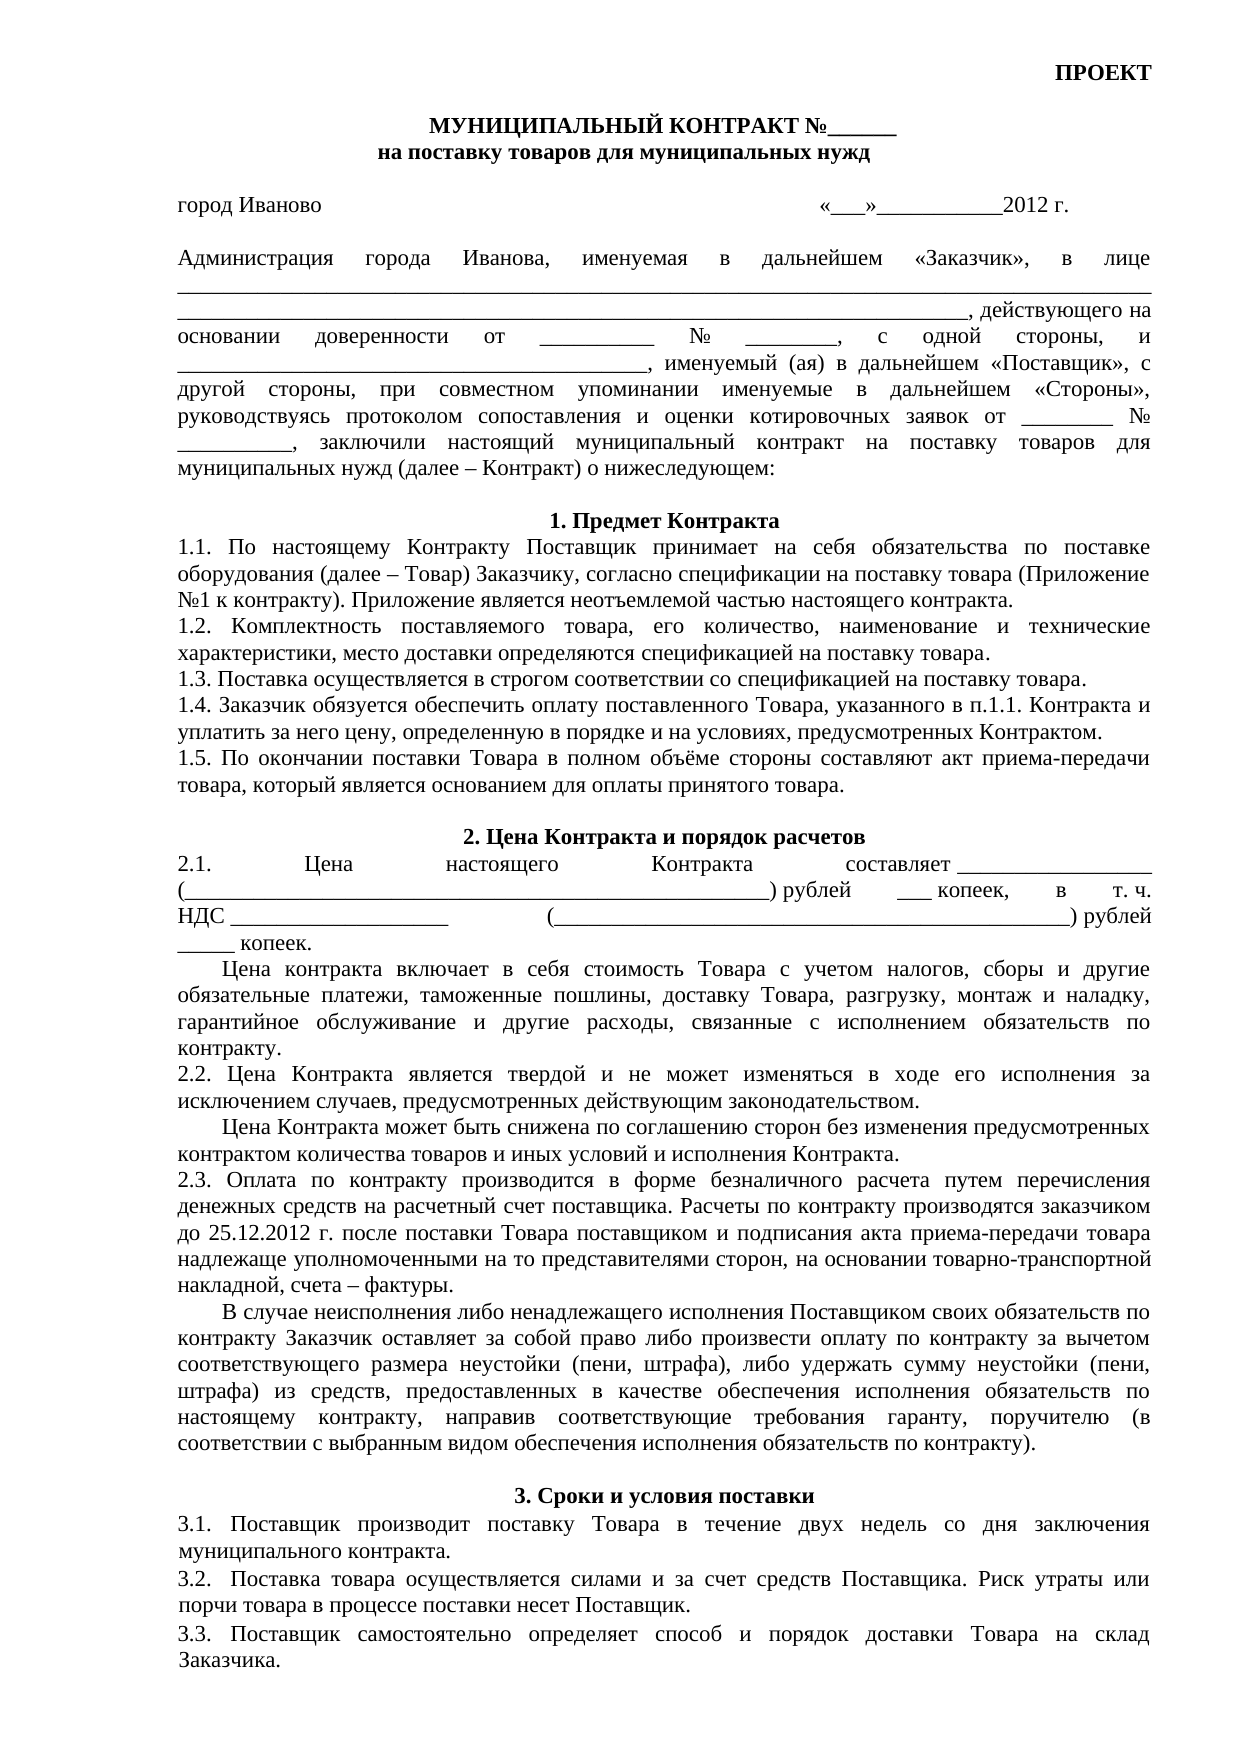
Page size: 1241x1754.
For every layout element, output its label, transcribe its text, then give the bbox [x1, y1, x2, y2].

text В случае неисполнения либо ненадлежащего исполнения Поставщиком своих обязательств по контракту Заказчик оставляет за собой право либо произвести оплату по контракту за вычетом соответствующего размера неустойки (пени, штрафа), либо удержать сумму неустойки (пени, штрафа) из средств, предоставленных в качестве обеспечения исполнения обязательств по настоящему контракту, направив соответствующие требования гаранту, поручителю (в соответствии с выбранным видом обеспечения исполнения обязательств по контракту). [177, 1298, 1152, 1456]
text Администрация города Иванова, именуемая в дальнейшем «Заказчик», в лице __________________________________________________________________________________________________________________________________________________________, действующего на основании доверенности от __________ № ________, с одной стороны, и _________________________________________, именуемый (ая) в дальнейшем «Поставщик», с другой стороны, при совместном упоминании именуемые в дальнейшем «Стороны», руководствуясь протоколом сопоставления и оценки котировочных заявок от ________ № __________, заключили настоящий муниципальный контракт на поставку товаров для муниципальных нужд (далее – Контракт) о нижеследующем: [177, 294, 1152, 481]
text Администрация города Иванова, именуемая в дальнейшем «Заказчик», в лице __________________________________________________________________________________________________________________________________________________________, действующего на основании доверенности от __________ № ________, с одной стороны, и _________________________________________, именуемый (ая) в дальнейшем «Поставщик», с другой стороны, при совместном упоминании именуемые в дальнейшем «Стороны», руководствуясь протоколом сопоставления и оценки котировочных заявок от ________ № __________, заключили настоящий муниципальный контракт на поставку товаров для муниципальных нужд (далее – Контракт) о нижеследующем: [177, 243, 1152, 293]
title МУНИЦИПАЛЬНЫЙ КОНТРАКТ №______ [177, 112, 1152, 138]
title на поставку товаров для муниципальных нужд [177, 138, 1152, 164]
text 1.1. По настоящему Контракту Поставщик принимает на себя обязательства по поставке оборудования (далее – Товар) Заказчику, согласно спецификации на поставку товара (Приложение №1 к контракту). Приложение является неотъемлемой частью настоящего контракта. [177, 533, 1152, 612]
text 2.1. Цена настоящего Контракта составляет _________________ (___________________________________________________) рублей ___ копеек, в т. ч. НДС ___________________ (_____________________________________________) рублей _____ копеек. [177, 850, 1152, 955]
title ПРОЕКТ [177, 59, 1152, 85]
text 1.2. Комплектность поставляемого товара, его количество, наименование и технические характеристики, место доставки определяются спецификацией на поставку товара. [177, 612, 1152, 665]
text город Иваново «___»___________2012 г. [177, 191, 1152, 217]
text 3. Сроки и условия поставки [177, 1482, 1152, 1508]
list Поставщик самостоятельно определяет способ и порядок доставки Товара на склад Заказчика. [177, 1620, 1152, 1673]
text 2.2. Цена Контракта является твердой и не может изменяться в ходе его исполнения за исключением случаев, предусмотренных действующим законодательством. [177, 1061, 1152, 1113]
text 2.3. Оплата по контракту производится в форме безналичного расчета путем перечисления денежных средств на расчетный счет поставщика. Расчеты по контракту производятся заказчиком до 25.12.2012 г. после поставки Товара поставщиком и подписания акта приема-передачи товара надлежаще уполномоченными на то представителями сторон, на основании товарно-транспортной накладной, счета – фактуры. [177, 1166, 1152, 1298]
text 2. Цена Контракта и порядок расчетов [177, 823, 1152, 850]
text 1.4. Заказчик обязуется обеспечить оплату поставленного Товара, указанного в п.1.1. Контракта и уплатить за него цену, определенную в порядке и на условиях, предусмотренных Контрактом. [177, 692, 1152, 744]
list Поставка товара осуществляется силами и за счет средств Поставщика. Риск утраты или порчи товара в процессе поставки несет Поставщик. [177, 1565, 1152, 1618]
text 1.3. Поставка осуществляется в строгом соответствии со спецификацией на поставку товара. [177, 665, 1152, 692]
text Цена контракта включает в себя стоимость Товара с учетом налогов, сборы и другие обязательные платежи, таможенные пошлины, доставку Товара, разгрузку, монтаж и наладку, гарантийное обслуживание и другие расходы, связанные с исполнением обязательств по контракту. [177, 955, 1152, 1061]
text Цена Контракта может быть снижена по соглашению сторон без изменения предусмотренных контрактом количества товаров и иных условий и исполнения Контракта. [177, 1113, 1152, 1166]
list Поставщик производит поставку Товара в течение двух недель со дня заключения муниципального контракта. [177, 1511, 1152, 1563]
text 1.5. По окончании поставки Товара в полном объёме стороны составляют акт приема-передачи товара, который является основанием для оплаты принятого товара. [177, 744, 1152, 797]
text 1. Предмет Контракта [177, 507, 1152, 533]
